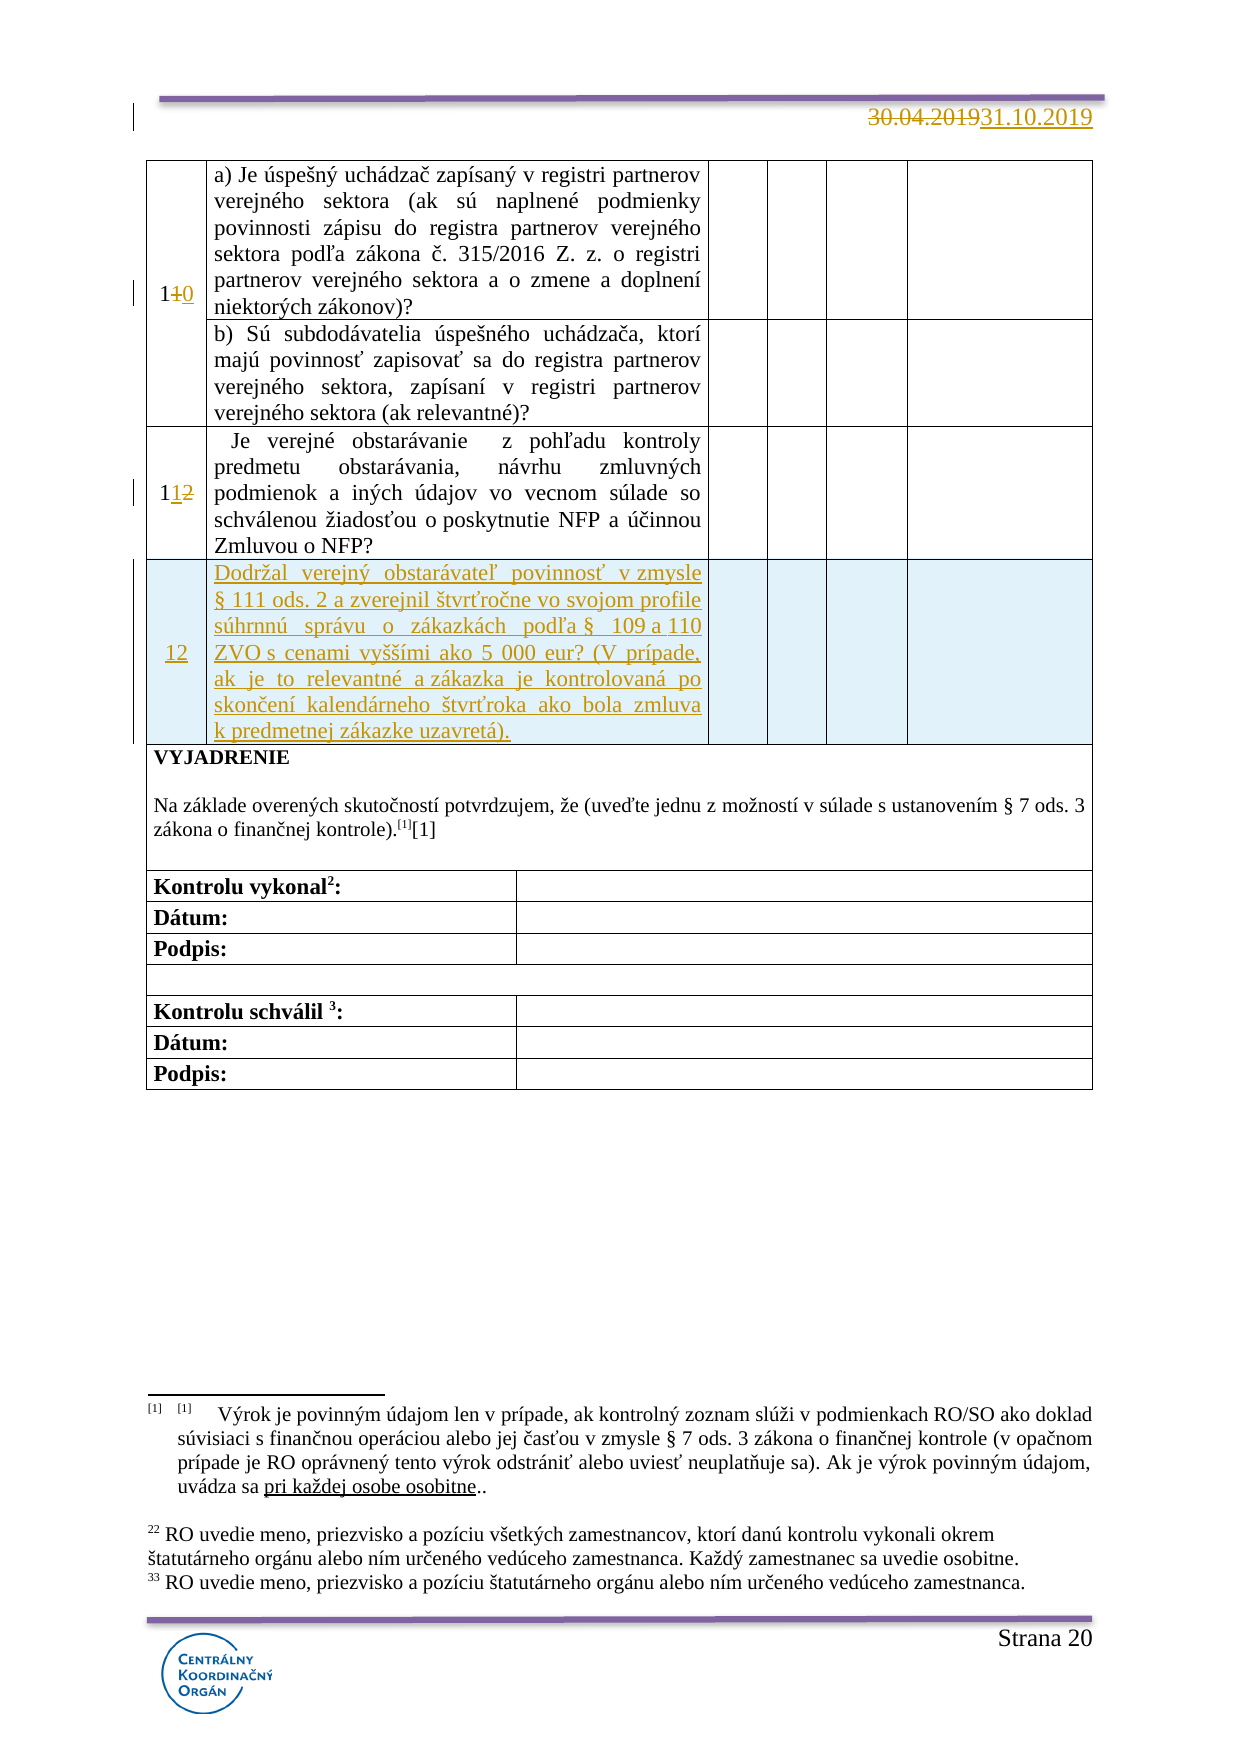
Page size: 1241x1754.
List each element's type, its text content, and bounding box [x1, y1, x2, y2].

picture [159, 1631, 272, 1713]
table_cell Podpis: [147, 934, 516, 964]
table_cell [517, 1059, 1092, 1089]
table_cell 1 [147, 427, 206, 558]
table_cell [517, 996, 1092, 1026]
table_cell Je verejné obstarávanie z pohľadu kontroly predmetu obstarávania, návrhu zmluvných podmienok a iných údajov vo vecnom súlade so schválenou žiadosťou o poskytnutie NFP a účinnou Zmluvou o NFP? [207, 427, 708, 558]
table_cell Kontrolu schválil 3: [147, 996, 516, 1026]
table_cell [908, 161, 1092, 319]
table_cell Dátum: [147, 1027, 516, 1057]
table_cell [709, 427, 767, 558]
table_cell [709, 320, 767, 426]
table_cell [517, 871, 1092, 901]
table_cell [827, 427, 907, 558]
table_cell [517, 902, 1092, 932]
table_cell VYJADRENIE Na základe overených skutočností potvrdzujem, že (uveďte jednu z možností v súlade s ustanovením § 7 ods. 3 zákona o finančnej kontrole).[1] [147, 745, 1092, 870]
table_cell Podpis: [147, 1059, 516, 1089]
table_cell [709, 161, 767, 319]
table_cell [517, 934, 1092, 964]
table_cell Dátum: [147, 902, 516, 932]
table_cell [908, 427, 1092, 558]
table_cell [827, 320, 907, 426]
table_cell b) Sú subdodávatelia úspešného uchádzača, ktorí majú povinnosť zapisovať sa do registra partnerov verejného sektora, zapísaní v registri partnerov verejného sektora (ak relevantné)? [207, 320, 708, 426]
table_cell [517, 1027, 1092, 1057]
table_cell 1 [147, 161, 206, 426]
table_cell [768, 161, 826, 319]
table_cell Kontrolu vykonal2: [147, 871, 516, 901]
table_cell [768, 320, 826, 426]
table_cell a) Je úspešný uchádzač zapísaný v registri partnerov verejného sektora (ak sú naplnené podmienky povinnosti zápisu do registra partnerov verejného sektora podľa zákona č. 315/2016 Z. z. o registri partnerov verejného sektora a o zmene a doplnení niektorých zákonov)? [207, 161, 708, 319]
table_cell [908, 320, 1092, 426]
table_cell [827, 161, 907, 319]
table_cell [768, 427, 826, 558]
table_cell [147, 965, 1092, 995]
